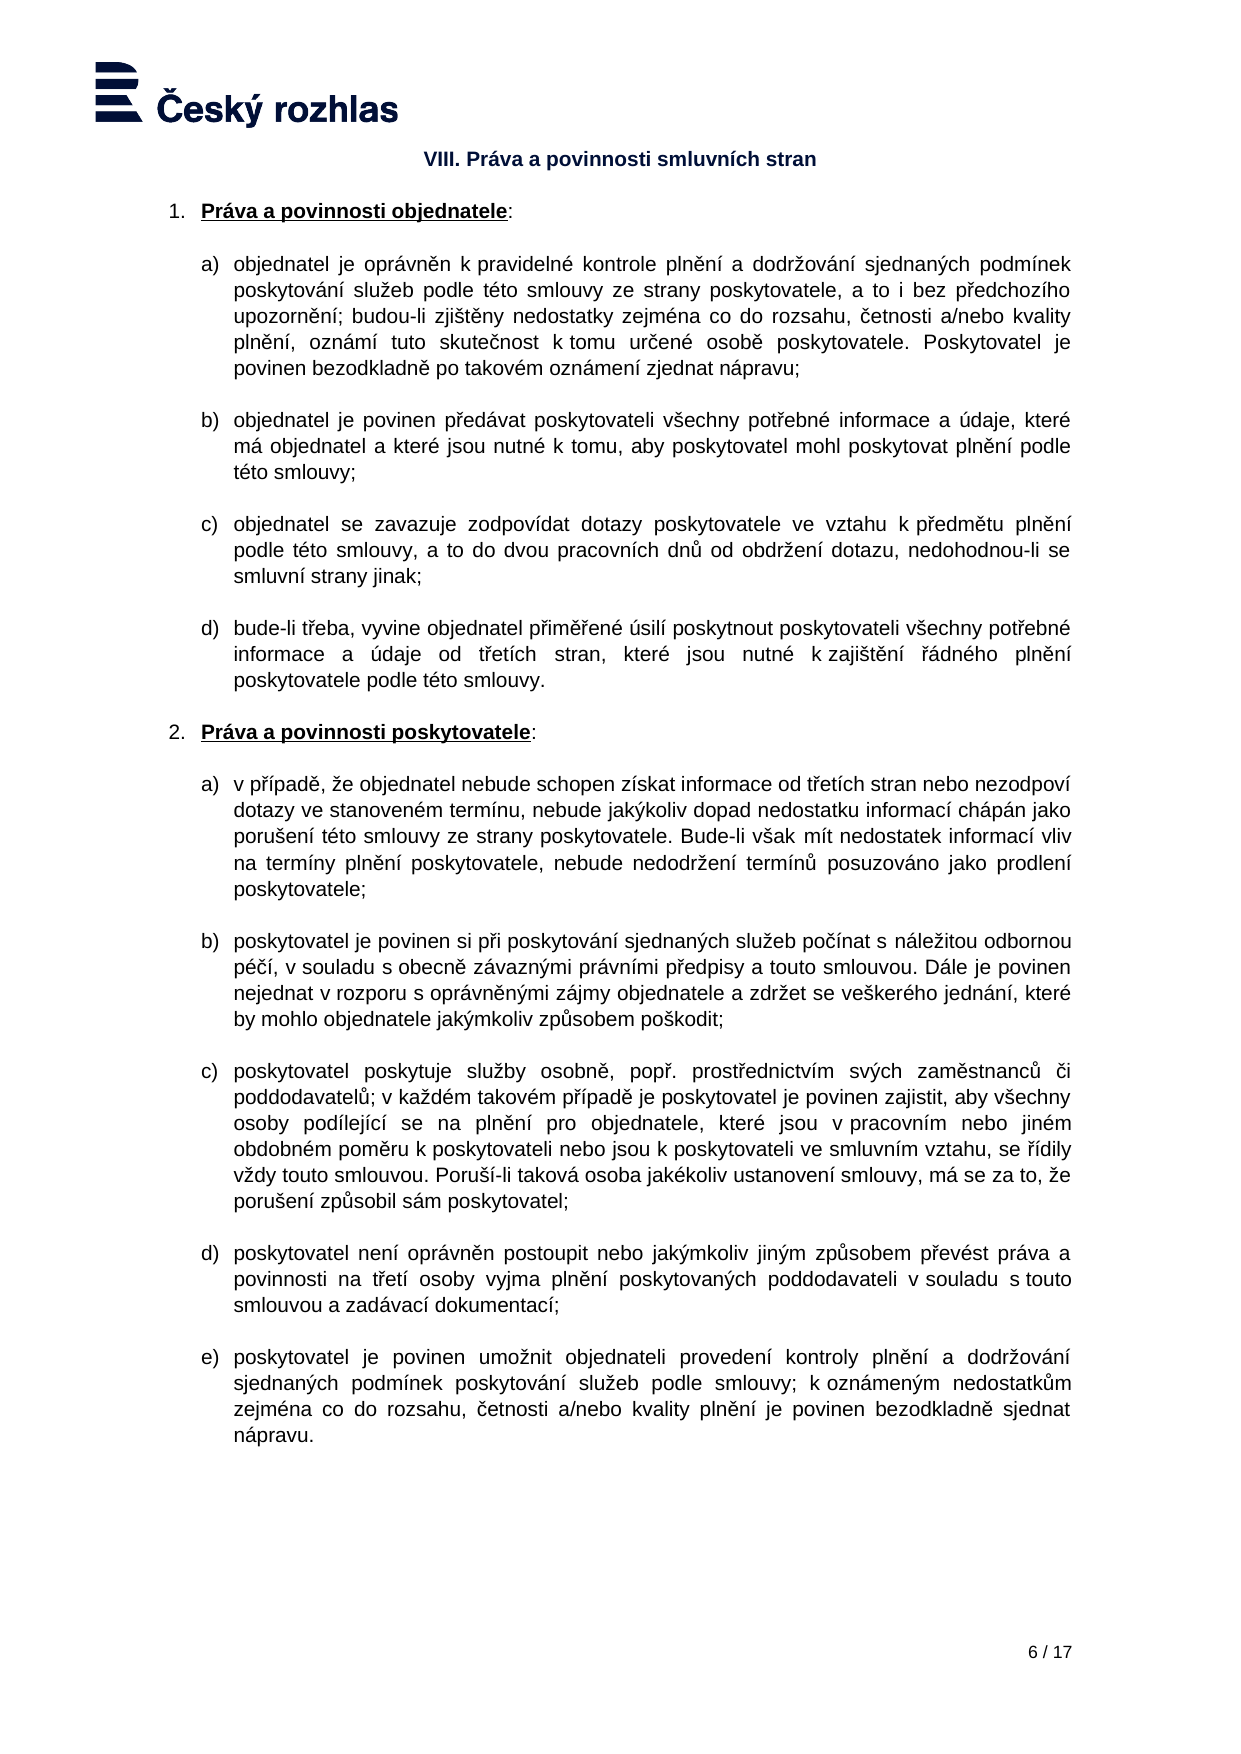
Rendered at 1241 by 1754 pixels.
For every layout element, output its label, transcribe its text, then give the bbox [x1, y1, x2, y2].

list bude-li třeba, vyvine objednatel přiměřené úsilí poskytnout poskytovateli všechny potřebné informace a údaje od třetích stran, které jsou nutné k zajištění řádného plnění poskytovatele podle této smlouvy. [201, 615, 1072, 693]
list Práva a povinnosti objednatele: [168, 198, 1072, 224]
list objednatel je povinen předávat poskytovateli všechny potřebné informace a údaje, které má objednatel a které jsou nutné k tomu, aby poskytovatel mohl poskytovat plnění podle této smlouvy; [201, 406, 1072, 484]
picture [95, 62, 398, 128]
list poskytovatel je povinen umožnit objednateli provedení kontroly plnění a dodržování sjednaných podmínek poskytování služeb podle smlouvy; k oznámeným nedostatkům zejména co do rozsahu, četnosti a/nebo kvality plnění je povinen bezodkladně sjednat nápravu. [201, 1344, 1072, 1448]
subtitle Práva a povinnosti smluvních stran [168, 146, 1072, 172]
list objednatel je oprávněn k pravidelné kontrole plnění a dodržování sjednaných podmínek poskytování služeb podle této smlouvy ze strany poskytovatele, a to i bez předchozího upozornění; budou-li zjištěny nedostatky zejména co do rozsahu, četnosti a/nebo kvality plnění, oznámí tuto skutečnost k tomu určené osobě poskytovatele. Poskytovatel je povinen bezodkladně po takovém oznámení zjednat nápravu; [201, 250, 1072, 380]
list v případě, že objednatel nebude schopen získat informace od třetích stran nebo nezodpoví dotazy ve stanoveném termínu, nebude jakýkoliv dopad nedostatku informací chápán jako porušení této smlouvy ze strany poskytovatele. Bude-li však mít nedostatek informací vliv na termíny plnění poskytovatele, nebude nedodržení termínů posuzováno jako prodlení poskytovatele; [201, 771, 1072, 901]
list poskytovatel poskytuje služby osobně, popř. prostřednictvím svých zaměstnanců či poddodavatelů; v každém takovém případě je poskytovatel je povinen zajistit, aby všechny osoby podílející se na plnění pro objednatele, které jsou v pracovním nebo jiném obdobném poměru k poskytovateli nebo jsou k poskytovateli ve smluvním vztahu, se řídily vždy touto smlouvou. Poruší-li taková osoba jakékoliv ustanovení smlouvy, má se za to, že porušení způsobil sám poskytovatel; [201, 1057, 1072, 1214]
list objednatel se zavazuje zodpovídat dotazy poskytovatele ve vztahu k předmětu plnění podle této smlouvy, a to do dvou pracovních dnů od obdržení dotazu, nedohodnou-li se smluvní strany jinak; [201, 511, 1072, 589]
list Práva a povinnosti poskytovatele: [168, 719, 1072, 745]
list poskytovatel není oprávněn postoupit nebo jakýmkoliv jiným způsobem převést práva a povinnosti na třetí osoby vyjma plnění poskytovaných poddodavateli v souladu s touto smlouvou a zadávací dokumentací; [201, 1240, 1072, 1318]
list poskytovatel je povinen si při poskytování sjednaných služeb počínat s náležitou odbornou péčí, v souladu s obecně závaznými právními předpisy a touto smlouvou. Dále je povinen nejednat v rozporu s oprávněnými zájmy objednatele a zdržet se veškerého jednání, které by mohlo objednatele jakýmkoliv způsobem poškodit; [201, 927, 1072, 1031]
